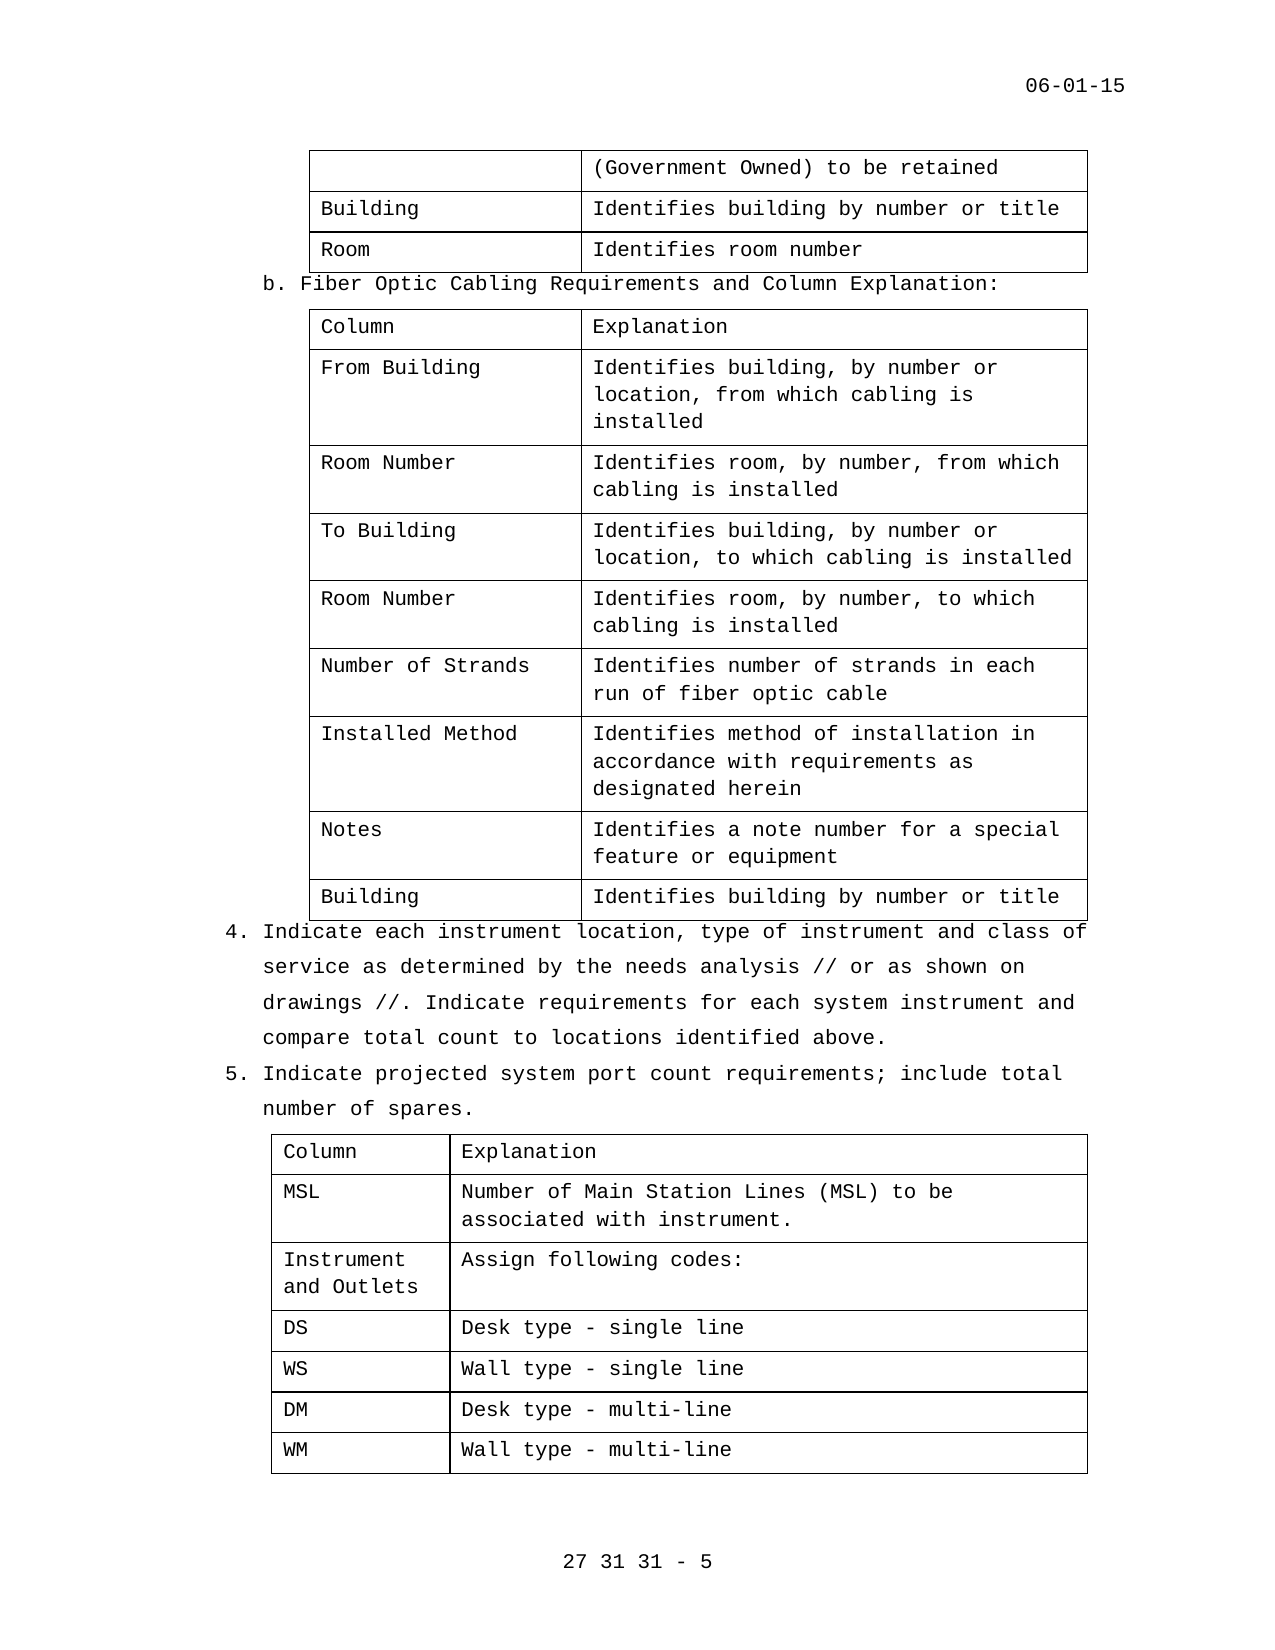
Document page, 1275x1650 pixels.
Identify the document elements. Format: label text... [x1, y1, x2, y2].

table_header Column [310, 310, 581, 349]
text Fiber Optic Cabling Requirements and Column Explanation: [262, 273, 1125, 297]
table_cell Building [310, 880, 581, 920]
table_cell Number of Strands [310, 649, 581, 716]
table_cell Identifies room, by number, from which cabling is installed [582, 446, 1087, 512]
table_header Explanation [451, 1135, 1087, 1174]
table_cell Identifies number of strands in each run of fiber optic cable [582, 649, 1087, 716]
table_header Column [272, 1135, 449, 1174]
table_cell Assign following codes: [451, 1243, 1087, 1310]
table_cell Building [310, 192, 581, 231]
table_cell Room [310, 233, 581, 272]
table_cell Installed Method [310, 717, 581, 811]
table_cell MSL [272, 1175, 449, 1242]
text Indicate projected system port count requirements; include total number of spares. [225, 1063, 1125, 1122]
table_cell Desk type - multi-line [451, 1393, 1087, 1432]
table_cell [310, 151, 581, 191]
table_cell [582, 151, 1087, 191]
text Indicate each instrument location, type of instrument and class of service as determined by the needs analysis // or as shown on drawings //. Indicate requirements for each system instrument and compare total count to locations identified above. [225, 921, 1125, 1051]
table_cell Wall type - single line [451, 1352, 1087, 1391]
table_cell Instrument and Outlets [272, 1243, 449, 1310]
table_cell Identifies building, by number or location, to which cabling is installed [582, 514, 1087, 580]
table_cell DM [272, 1393, 449, 1432]
table_cell Notes [310, 812, 581, 879]
table_cell WS [272, 1352, 449, 1391]
table_cell Identifies room, by number, to which cabling is installed [582, 581, 1087, 648]
table_cell Identifies room number [582, 233, 1087, 272]
table_cell WM [272, 1433, 449, 1473]
table_cell Wall type - multi-line [451, 1433, 1087, 1473]
table_cell Identifies building by number or title [582, 192, 1087, 231]
table_cell Identifies building by number or title [582, 880, 1087, 920]
table_cell From Building [310, 350, 581, 444]
table_cell Identifies a note number for a special feature or equipment [582, 812, 1087, 879]
table_cell Identifies method of installation in accordance with requirements as designated herein [582, 717, 1087, 811]
table_cell Room Number [310, 581, 581, 648]
table_cell Identifies building, by number or location, from which cabling is installed [582, 350, 1087, 444]
table_header Explanation [582, 310, 1087, 349]
table_cell DS [272, 1311, 449, 1351]
table_cell Room Number [310, 446, 581, 512]
table_cell Number of Main Station Lines (MSL) to be associated with instrument. [451, 1175, 1087, 1242]
table_cell To Building [310, 514, 581, 580]
table_cell Desk type - single line [451, 1311, 1087, 1351]
